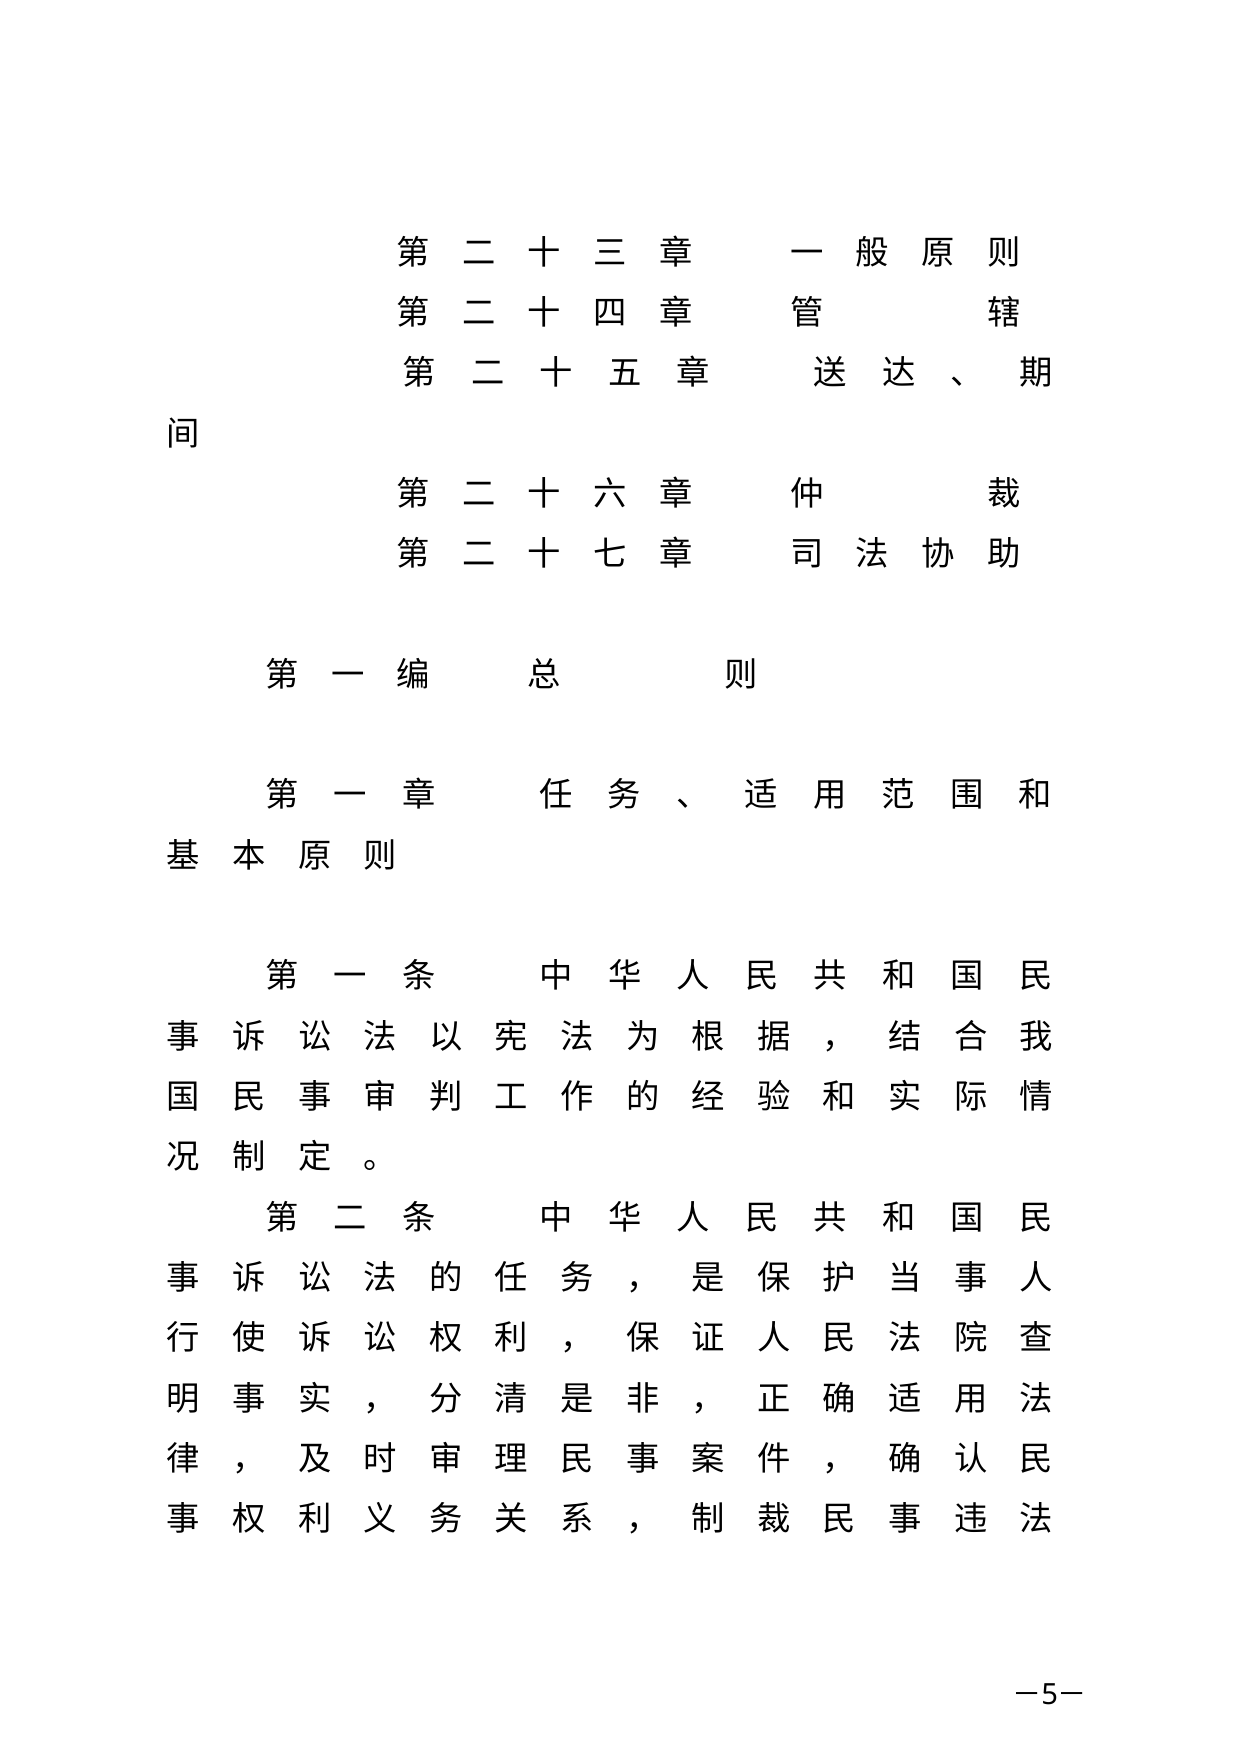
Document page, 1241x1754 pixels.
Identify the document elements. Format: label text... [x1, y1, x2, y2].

text 第二十七章 司法协助 [167, 521, 1085, 581]
text 第一条 中华人民共和国民事诉讼法以宪法为根据，结合我国民事审判工作的经验和实际情况制定。 [167, 943, 1085, 1184]
text 第一编 总 则 [167, 642, 1085, 702]
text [167, 1184, 1085, 1546]
text 第二十六章 仲 裁 [167, 461, 1085, 521]
text 第二十四章 管 辖 [167, 280, 1085, 340]
text 第一章 任务、适用范围和基本原则 [167, 762, 1085, 883]
text 第二十三章 一般原则 [167, 219, 1085, 280]
text 第二十五章 送达、期间 [167, 340, 1085, 461]
